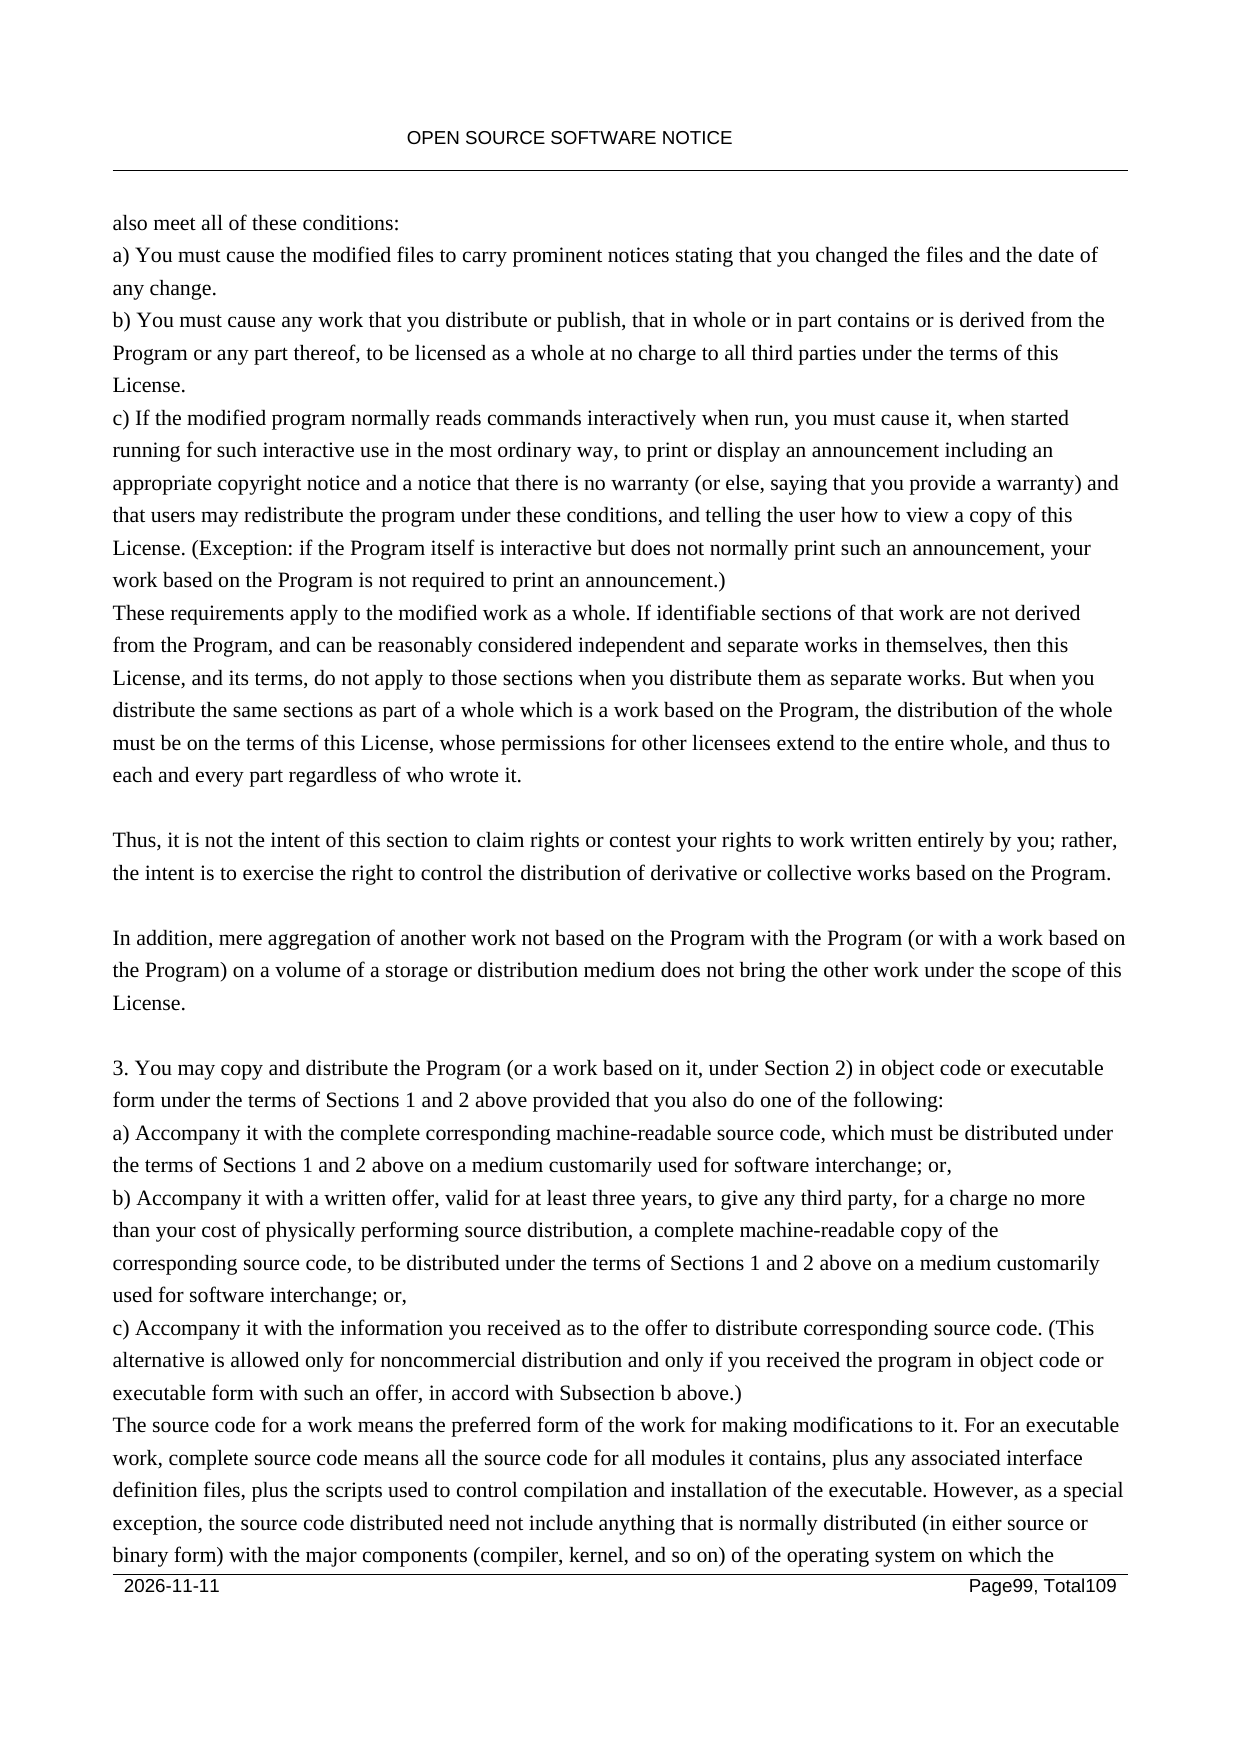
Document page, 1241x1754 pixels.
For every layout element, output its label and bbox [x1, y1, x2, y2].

text [112, 206, 1128, 1571]
